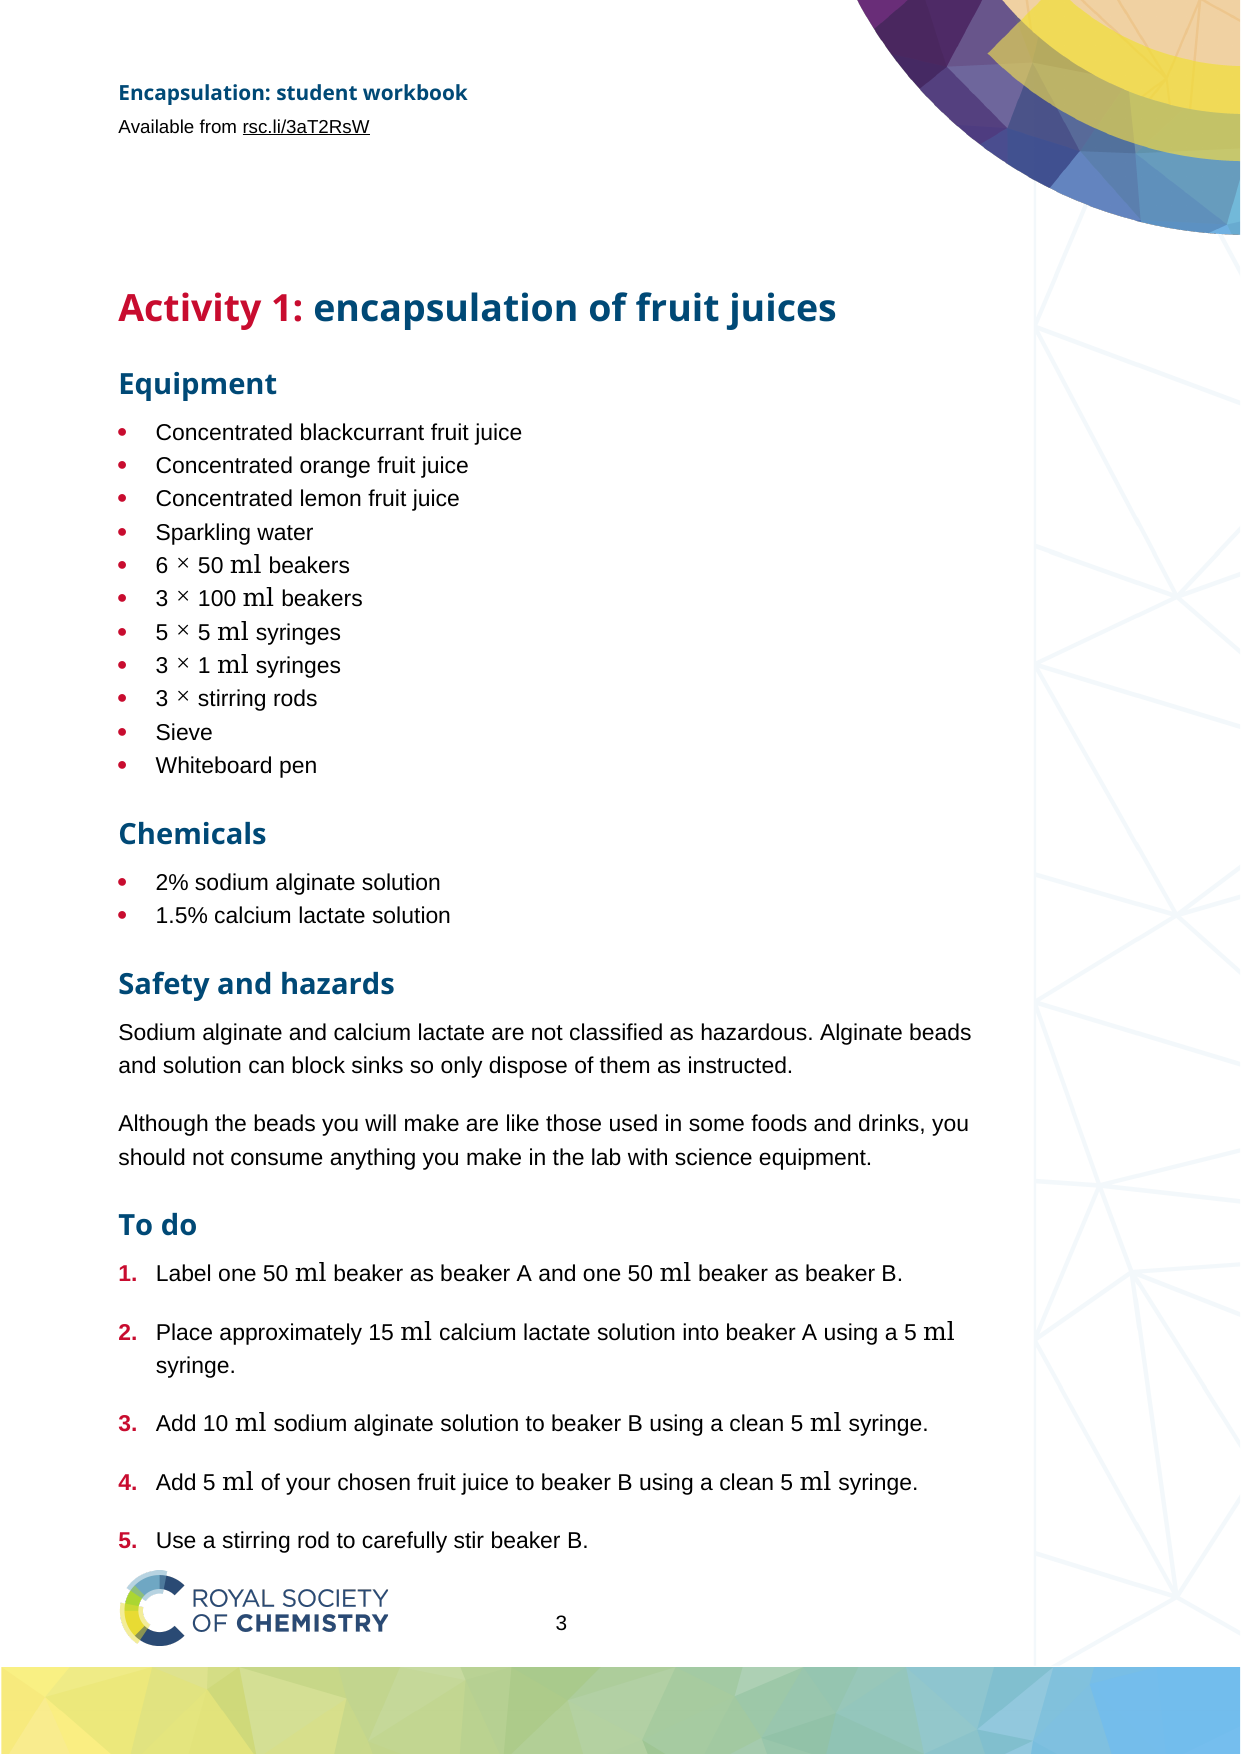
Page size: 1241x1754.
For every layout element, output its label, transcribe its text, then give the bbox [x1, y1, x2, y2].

list 5 5 ml syringes [118, 613, 1004, 647]
list Whiteboard pen [118, 747, 1004, 780]
list 3 1 ml syringes [118, 647, 1004, 680]
list Concentrated lemon fruit juice [118, 480, 1004, 513]
subtitle Equipment [118, 367, 1004, 401]
list Sparkling water [118, 513, 1004, 547]
list 2% sodium alginate solution [118, 863, 1004, 897]
text Although the beads you will make are like those used in some foods and drinks, you should not consume anything you make in the lab with science equipment. [118, 1105, 1004, 1172]
subtitle Activity 1: encapsulation of fruit juices [118, 286, 1004, 330]
list Add 5 ml of your chosen fruit juice to beaker B using a clean 5 ml syringe. [118, 1463, 1004, 1497]
picture [1, 1667, 1241, 1754]
list Concentrated blackcurrant fruit juice [118, 413, 1004, 447]
list 3 stirring rods [118, 680, 1004, 713]
list 1.5% calcium lactate solution [118, 897, 1004, 930]
list Place approximately 15 ml calcium lactate solution into beaker A using a 5 ml syringe. [118, 1313, 1004, 1380]
list Label one 50 ml beaker as beaker A and one 50 ml beaker as beaker B. [118, 1255, 1004, 1288]
subtitle Safety and hazards [118, 967, 1004, 1001]
subtitle Chemicals [118, 817, 1004, 851]
list Concentrated orange fruit juice [118, 447, 1004, 480]
list Sieve [118, 713, 1004, 747]
subtitle To do [118, 1209, 1004, 1242]
list 3 100 ml beakers [118, 580, 1004, 613]
text Sodium alginate and calcium lactate are not classified as hazardous. Alginate beads and solution can block sinks so only dispose of them as instructed. [118, 1013, 1004, 1080]
list Add 10 ml sodium alginate solution to beaker B using a clean 5 ml syringe. [118, 1405, 1004, 1438]
picture [119, 1570, 389, 1646]
list 6 50 ml beakers [118, 547, 1004, 580]
list Use a stirring rod to carefully stir beaker B. [118, 1522, 1004, 1555]
picture [805, 0, 1241, 1666]
